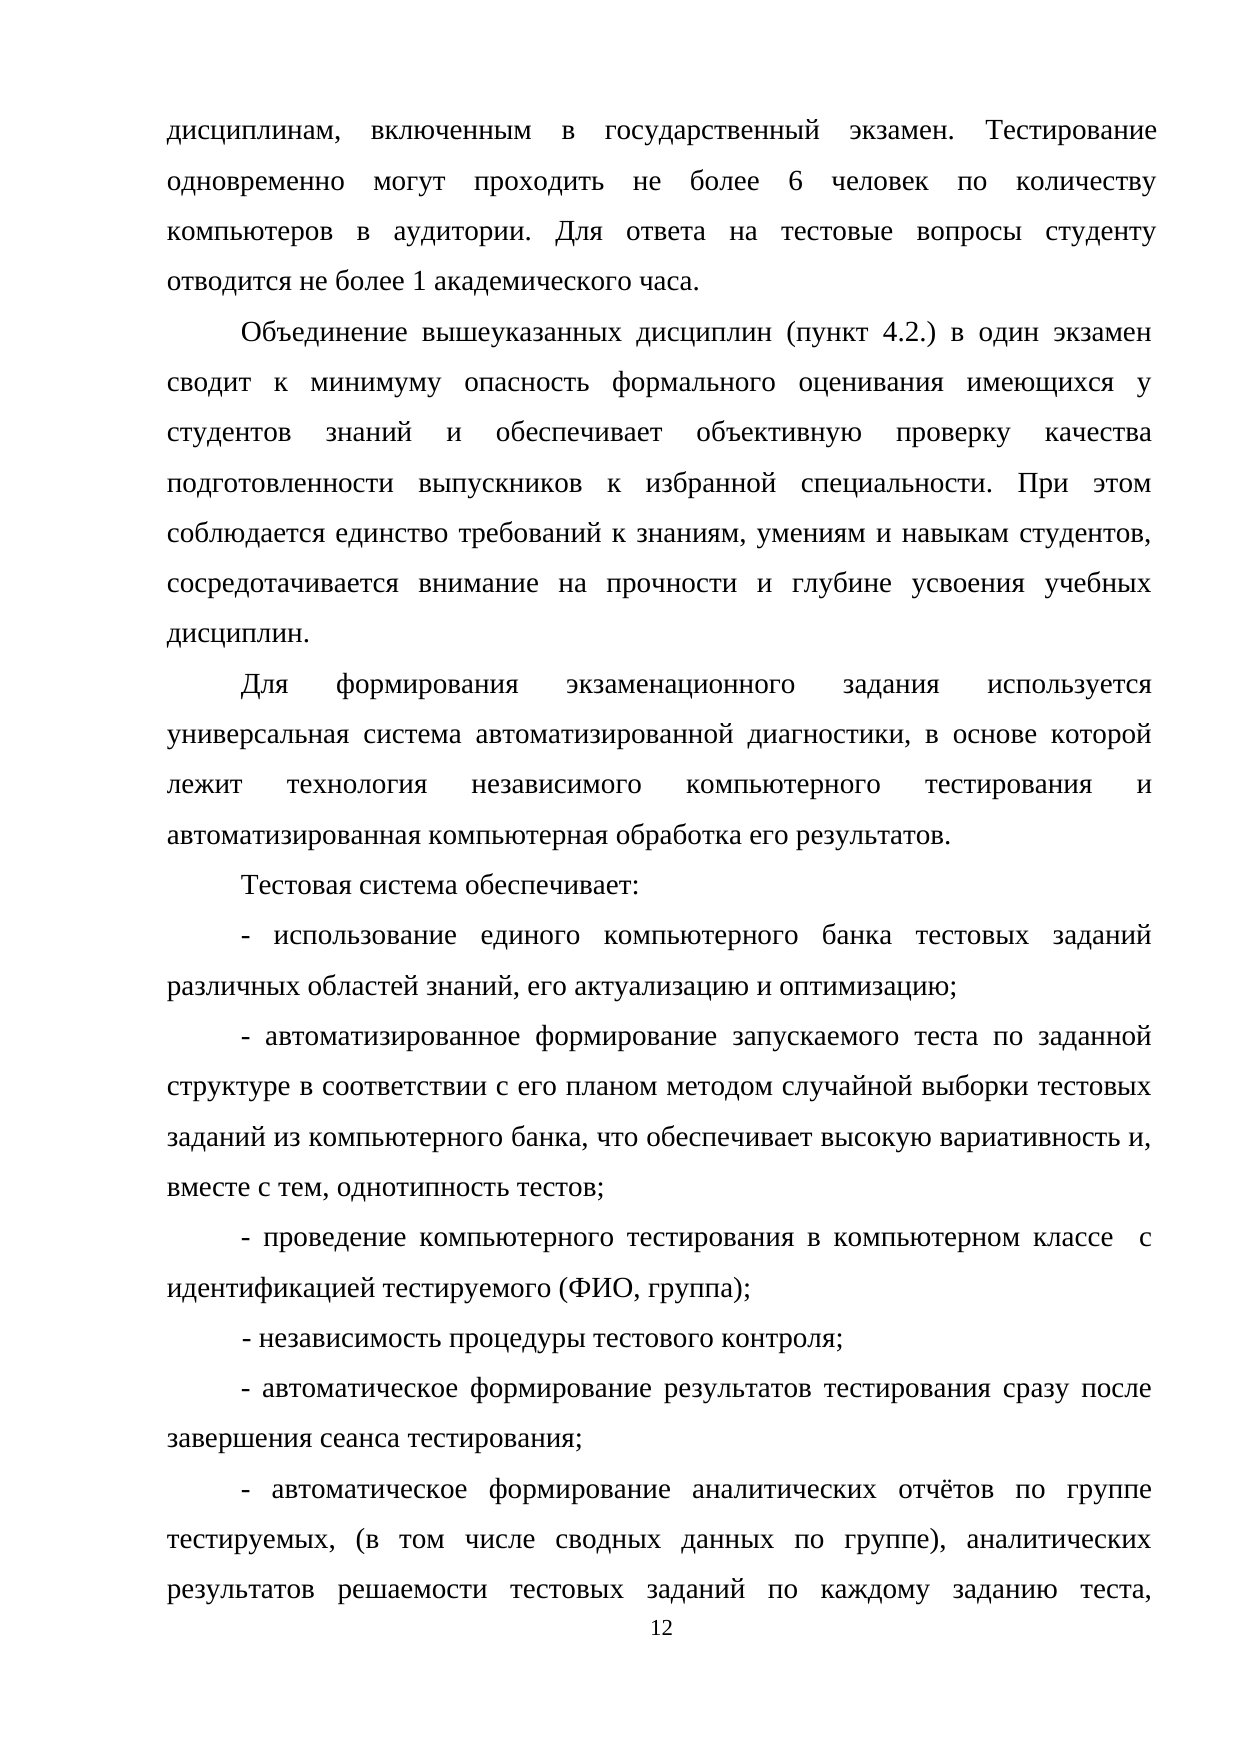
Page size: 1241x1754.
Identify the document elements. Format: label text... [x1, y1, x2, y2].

text - использование единого компьютерного банка тестовых заданий различных областей знаний, его актуализацию и оптимизацию; [167, 917, 1153, 1001]
text - автоматизированное формирование запускаемого теста по заданной структуре в соответствии с его планом методом случайной выборки тестовых заданий из компьютерного банка, что обеспечивает высокую вариативность и, вместе с тем, однотипность тестов; [167, 1018, 1153, 1203]
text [167, 1471, 1153, 1605]
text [167, 112, 1157, 297]
text - проведение компьютерного тестирования в компьютерном классе с идентификацией тестируемого (ФИО, группа); [167, 1219, 1153, 1303]
text Объединение вышеуказанных дисциплин (пункт 4.2.) в один экзамен сводит к минимуму опасность формального оценивания имеющихся у студентов знаний и обеспечивает объективную проверку качества подготовленности выпускников к избранной специальности. При этом соблюдается единство требований к знаниям, умениям и навыкам студентов, сосредотачивается внимание на прочности и глубине усвоения учебных дисциплин. [167, 314, 1153, 649]
text - независимость процедуры тестового контроля; [242, 1320, 1153, 1353]
text Для формирования экзаменационного задания используется универсальная система автоматизированной диагностики, в основе которой лежит технология независимого компьютерного тестирования и автоматизированная компьютерная обработка его результатов. [167, 666, 1153, 850]
text Тестовая система обеспечивает: [241, 867, 1153, 901]
text - автоматическое формирование результатов тестирования сразу после завершения сеанса тестирования; [167, 1370, 1153, 1454]
